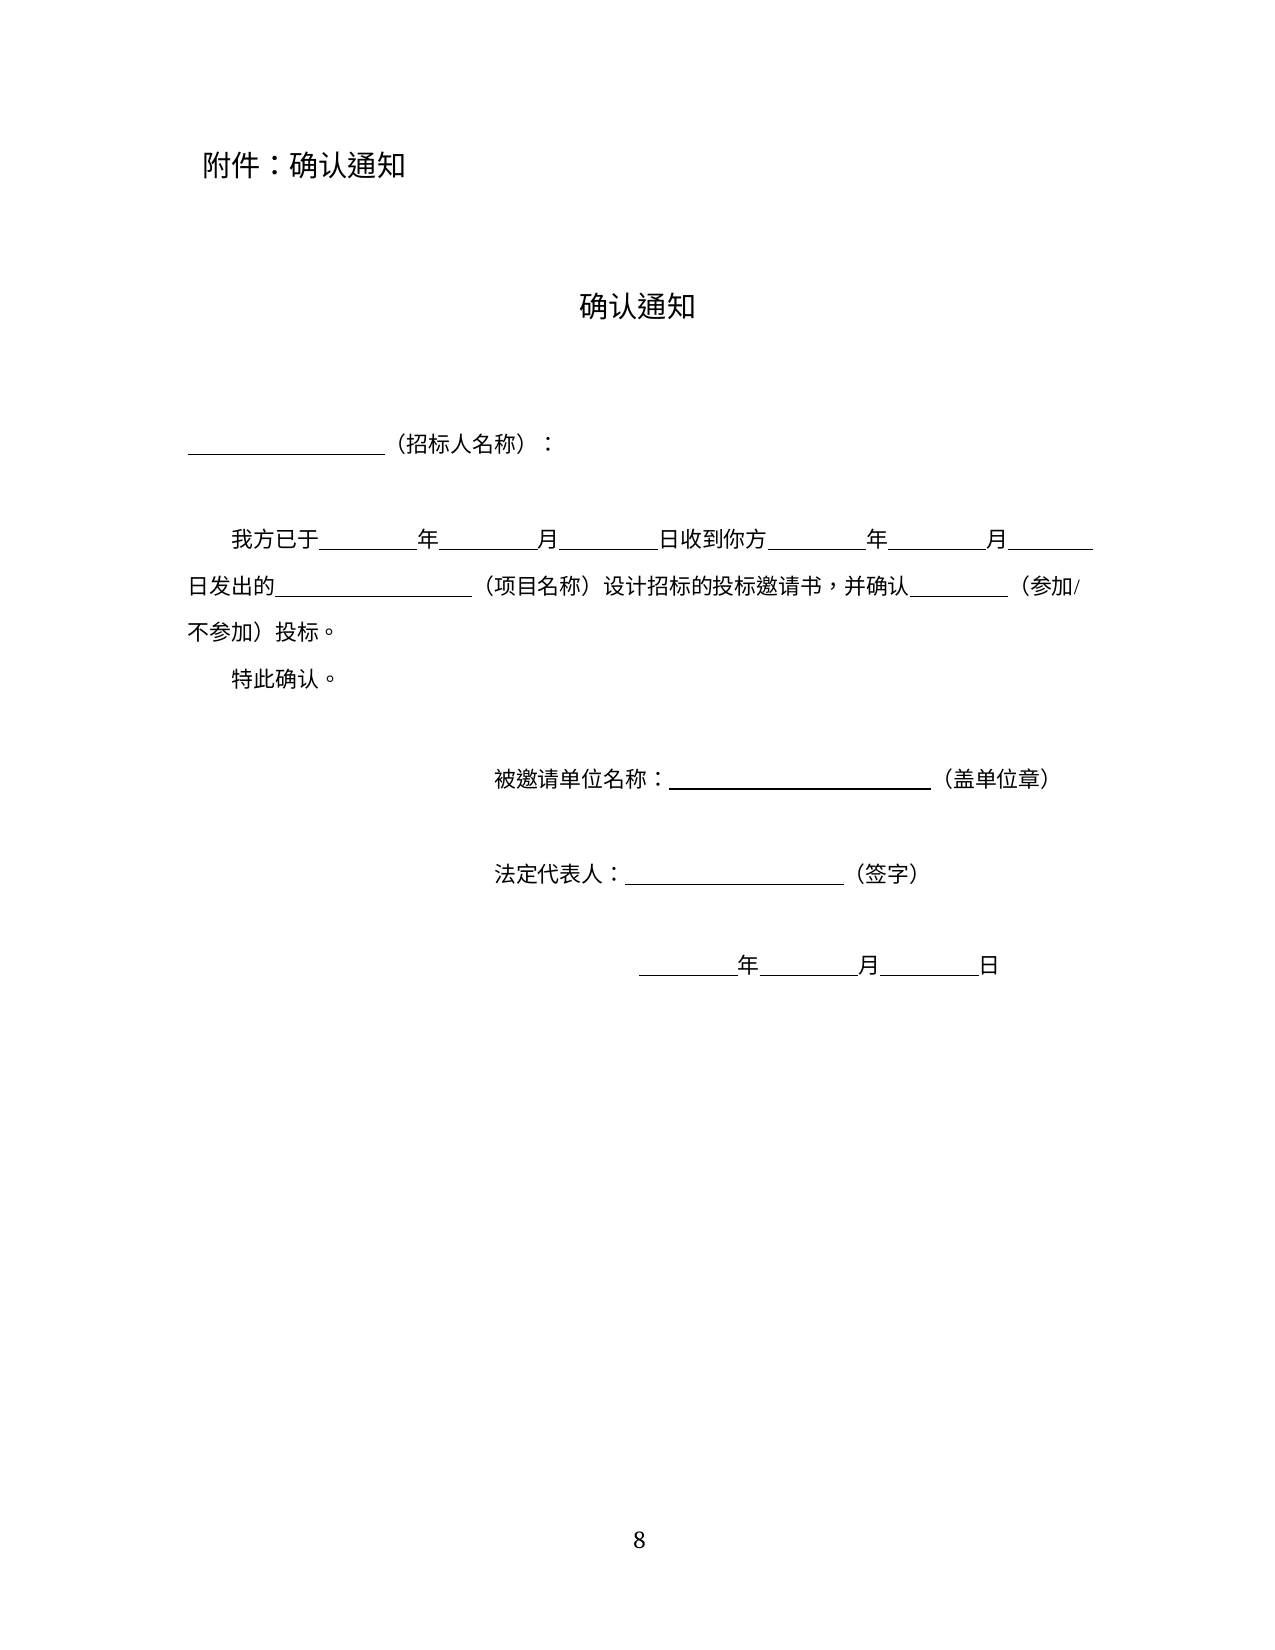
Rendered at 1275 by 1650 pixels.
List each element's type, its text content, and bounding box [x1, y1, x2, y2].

text 年 月 日 [639, 950, 1104, 980]
text 确认通知 [519, 286, 756, 326]
text 不参加）投标。 特此确认。 [187, 617, 343, 694]
subtitle 附件：确认通知 [202, 146, 1104, 184]
text （招标人名称）： [187, 429, 1104, 459]
text 我方已于 年 月 日收到你方 年 月 [231, 524, 1104, 554]
text 被邀请单位名称： （盖单位章） [494, 764, 1104, 793]
text 法定代表人： （签字） [494, 859, 1104, 889]
text 日发出的 （项目名称）设计招标的投标邀请书，并确认 （参加/ [187, 571, 1104, 601]
